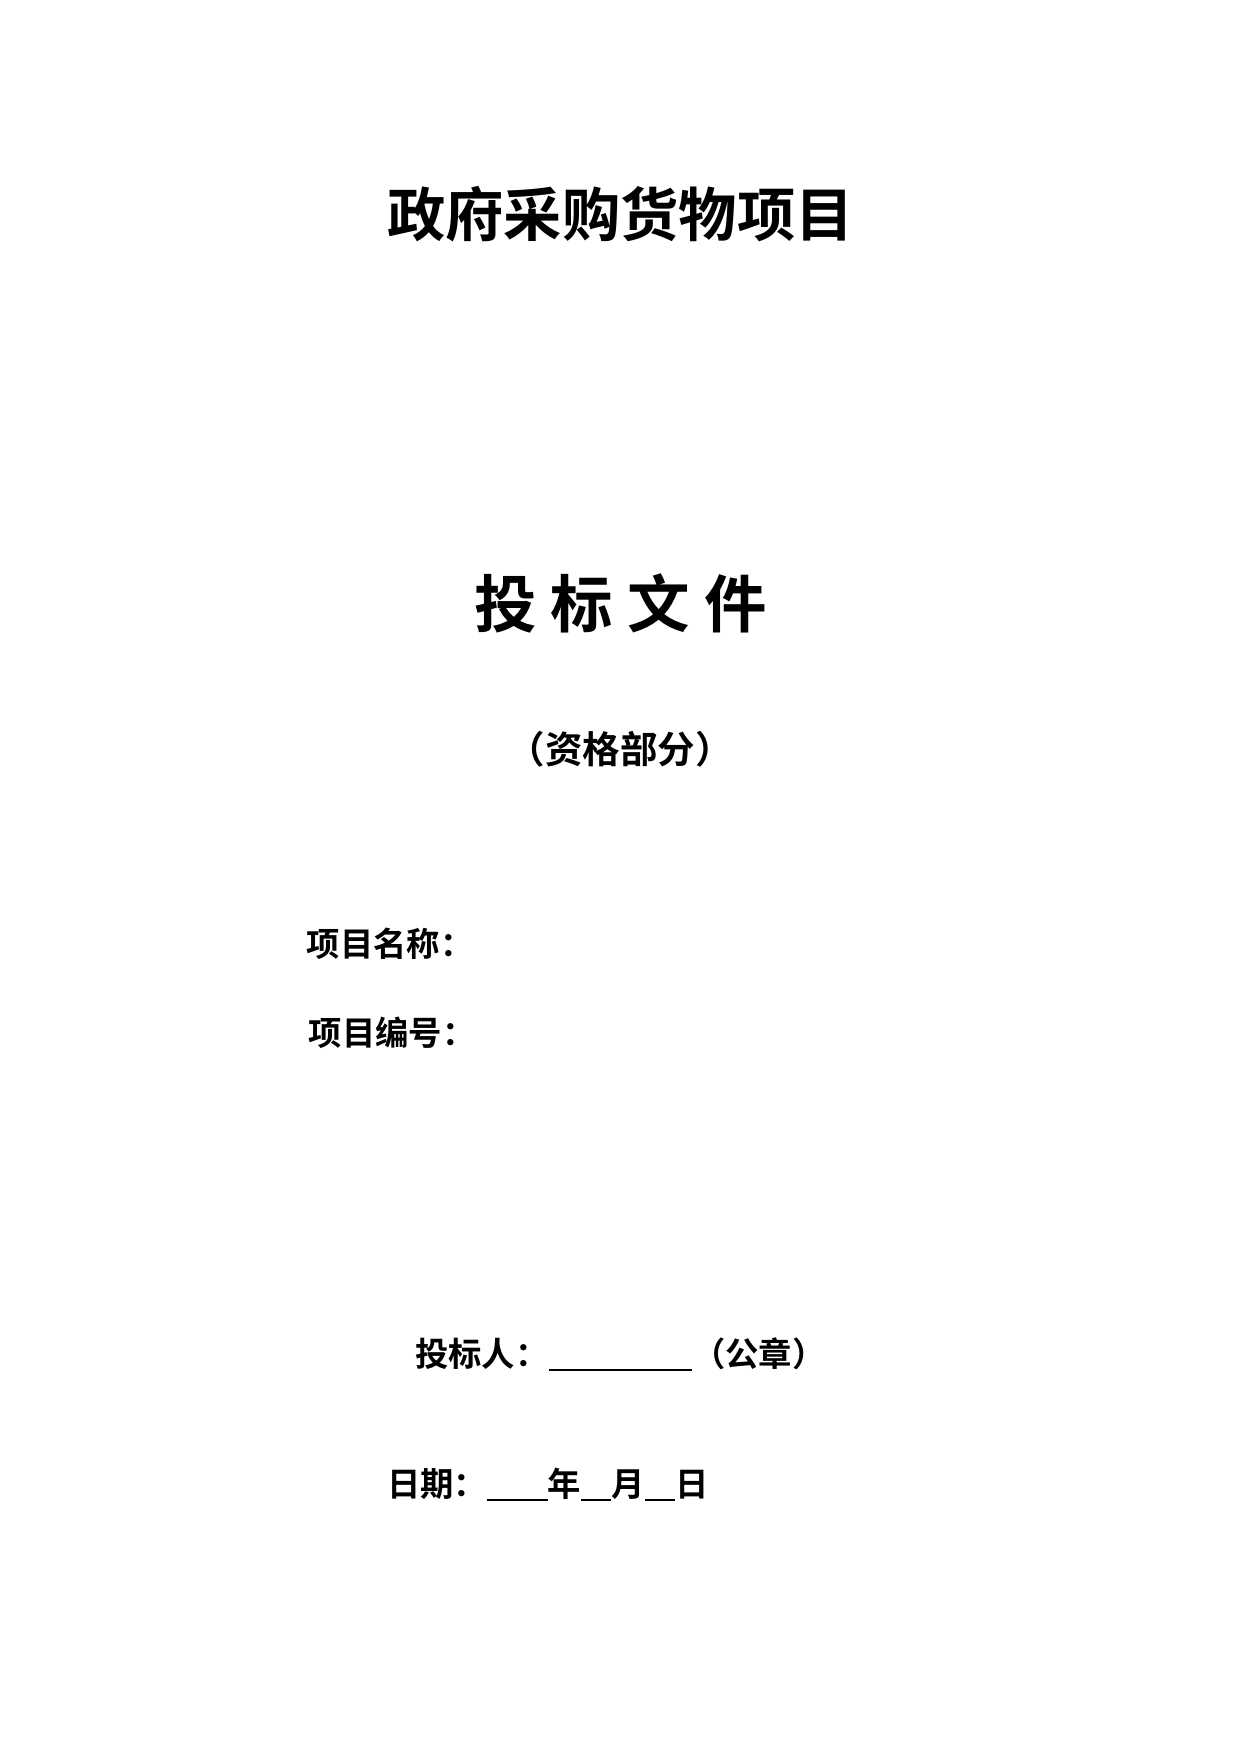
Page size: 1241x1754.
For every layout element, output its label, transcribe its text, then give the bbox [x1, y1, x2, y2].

text 投标人： （公章） [187, 1319, 1053, 1384]
text 日期： 年 月 日 [187, 1449, 1053, 1514]
text 项目编号： [275, 998, 1053, 1063]
text 项目名称： [306, 909, 1053, 974]
text （资格部分） [187, 714, 1053, 779]
text 政府采购货物项目 [187, 162, 1053, 259]
text 投 标 文 件 [187, 552, 1053, 649]
